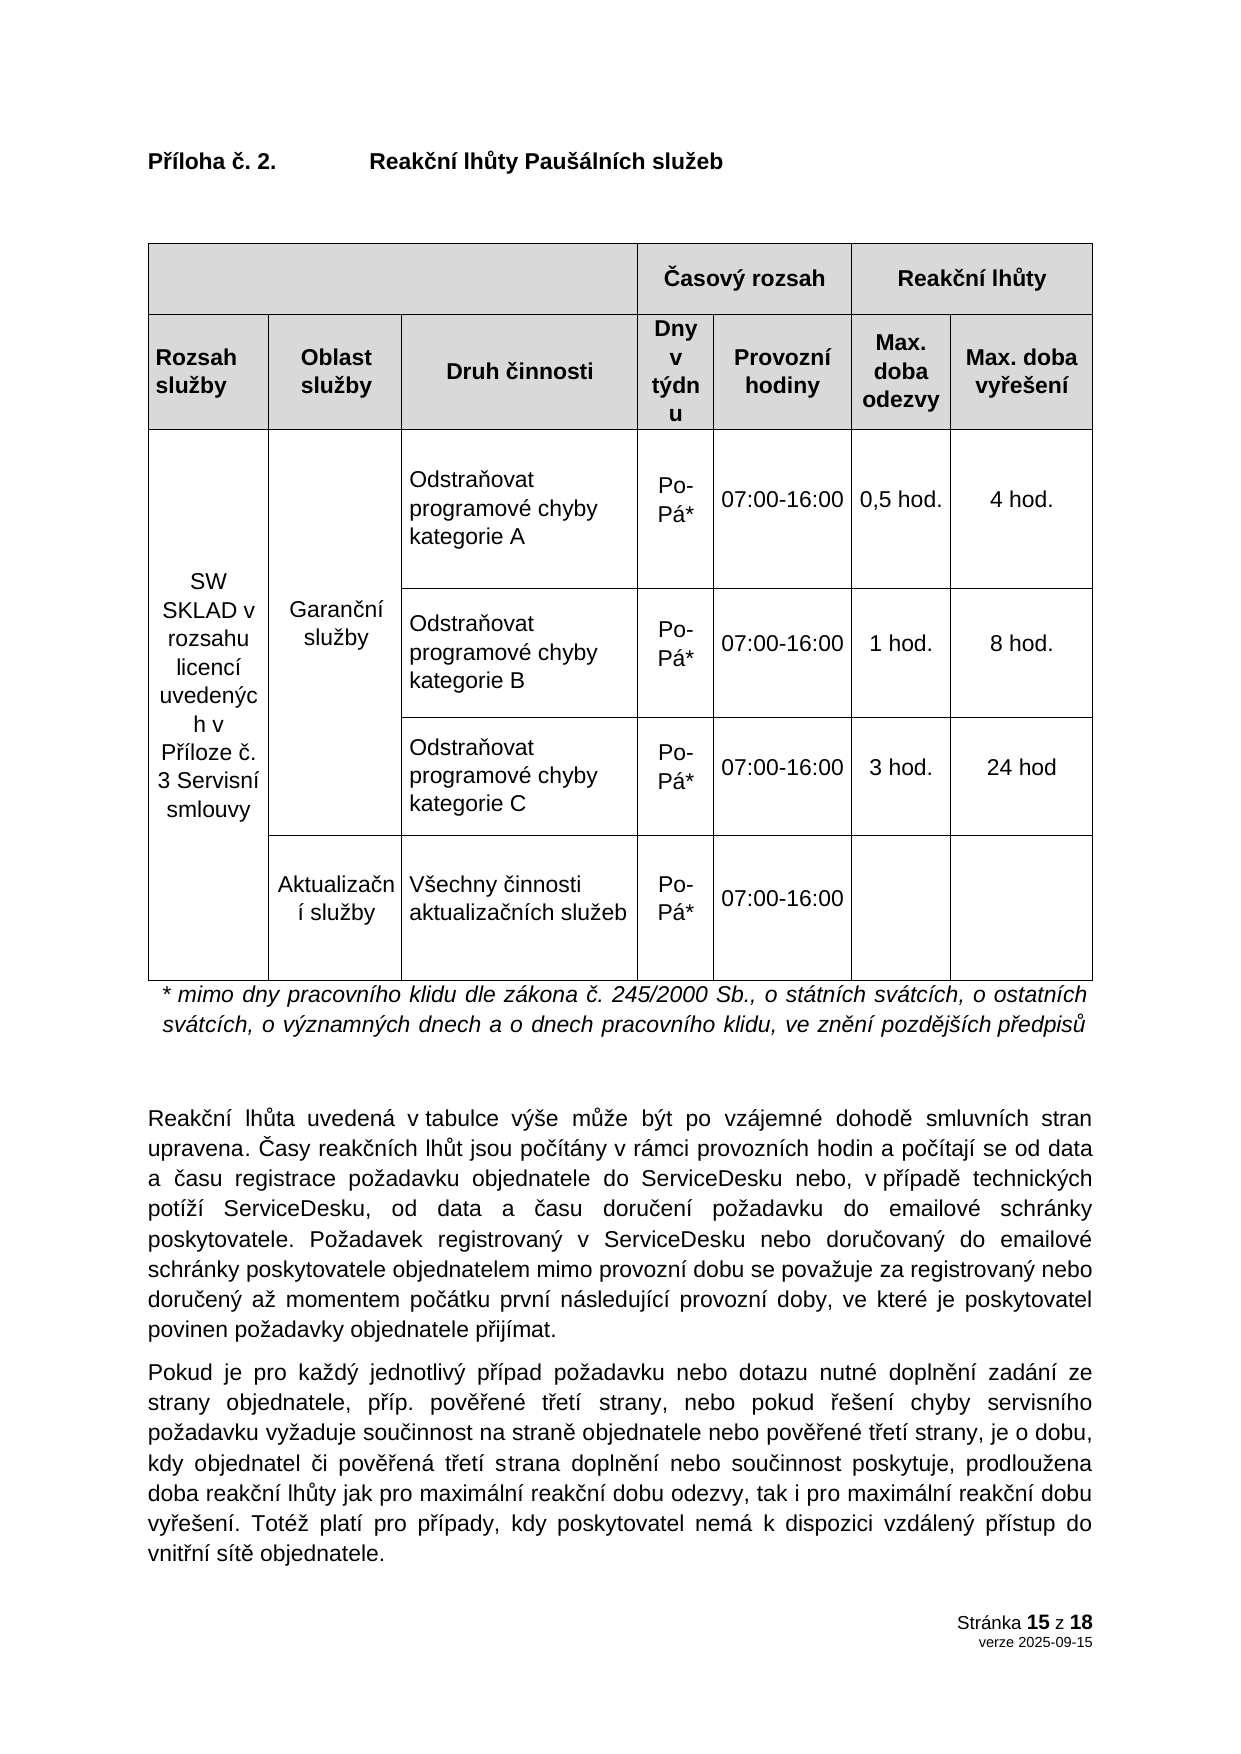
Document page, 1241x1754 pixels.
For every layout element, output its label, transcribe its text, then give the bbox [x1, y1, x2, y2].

table_cell 07:00-16:00 [714, 430, 851, 588]
table_cell Po-Pá* [638, 589, 713, 717]
table_cell Max. doba odezvy [852, 315, 950, 429]
table_cell Druh činnosti [402, 315, 637, 429]
table_cell Odstraňovat programové chyby kategorie A [402, 430, 637, 588]
text Pokud je pro každý jednotlivý případ požadavku nebo dotazu nutné doplnění zadání ze strany objednatele, příp. pověřené třetí strany, nebo pokud řešení chyby servisního požadavku vyžaduje součinnost na straně objednatele nebo pověřené třetí strany, je o dobu, kdy objednatel či pověřená třetí strana doplnění nebo součinnost poskytuje, prodloužena doba reakční lhůty jak pro maximální reakční dobu odezvy, tak i pro maximální reakční dobu vyřešení. Totéž platí pro případy, kdy poskytovatel nemá k dispozici vzdálený přístup do vnitřní sítě objednatele. [148, 1359, 1093, 1567]
table_cell Max. doba vyřešení [951, 315, 1092, 429]
table_cell Garanční služby [269, 430, 401, 835]
table_cell 8 hod. [951, 589, 1092, 717]
table_header Časový rozsah [638, 244, 851, 314]
table_header [149, 244, 637, 314]
table_cell Aktualizační služby [269, 836, 401, 979]
table_cell Po-Pá* [638, 836, 713, 979]
table_cell 4 hod. [951, 430, 1092, 588]
table_cell 07:00-16:00 [714, 718, 851, 835]
table_cell Odstraňovat programové chyby kategorie C [402, 718, 637, 835]
table_cell Po-Pá* [638, 430, 713, 588]
text * mimo dny pracovního klidu dle zákona č. 245/2000 Sb., o státních svátcích, o ostatních svátcích, o významných dnech a o dnech pracovního klidu, ve znění pozdějších předpisů [162, 981, 1093, 1037]
table_cell Po-Pá* [638, 718, 713, 835]
table_cell Všechny činnosti aktualizačních služeb [402, 836, 637, 979]
table_cell [951, 836, 1092, 979]
table_cell 07:00-16:00 [714, 836, 851, 979]
text Reakční lhůty Paušálních služeb [148, 148, 1093, 174]
table_cell 1 hod. [852, 589, 950, 717]
table_cell Provozní hodiny [714, 315, 851, 429]
table_cell 07:00-16:00 [714, 589, 851, 717]
table_cell SW SKLAD v rozsahu licencí uvedených v Příloze č. 3 Servisní smlouvy [149, 430, 268, 979]
table_cell Oblast služby [269, 315, 401, 429]
table_header Reakční lhůty [852, 244, 1092, 314]
table_cell Dny v týdnu [638, 315, 713, 429]
table_cell 0,5 hod. [852, 430, 950, 588]
table_cell Rozsah služby [149, 315, 268, 429]
text Reakční lhůta uvedená v tabulce výše může být po vzájemné dohodě smluvních stran upravena. Časy reakčních lhůt jsou počítány v rámci provozních hodin a počítají se od data a času registrace požadavku objednatele do ServiceDesku nebo, v případě technických potíží ServiceDesku, od data a času doručení požadavku do emailové schránky poskytovatele. Požadavek registrovaný v ServiceDesku nebo doručovaný do emailové schránky poskytovatele objednatelem mimo provozní dobu se považuje za registrovaný nebo doručený až momentem počátku první následující provozní doby, ve které je poskytovatel povinen požadavky objednatele přijímat. [148, 1105, 1093, 1343]
table_cell 3 hod. [852, 718, 950, 835]
table_cell 24 hod [951, 718, 1092, 835]
table_cell Odstraňovat programové chyby kategorie B [402, 589, 637, 717]
table_cell [852, 836, 950, 979]
